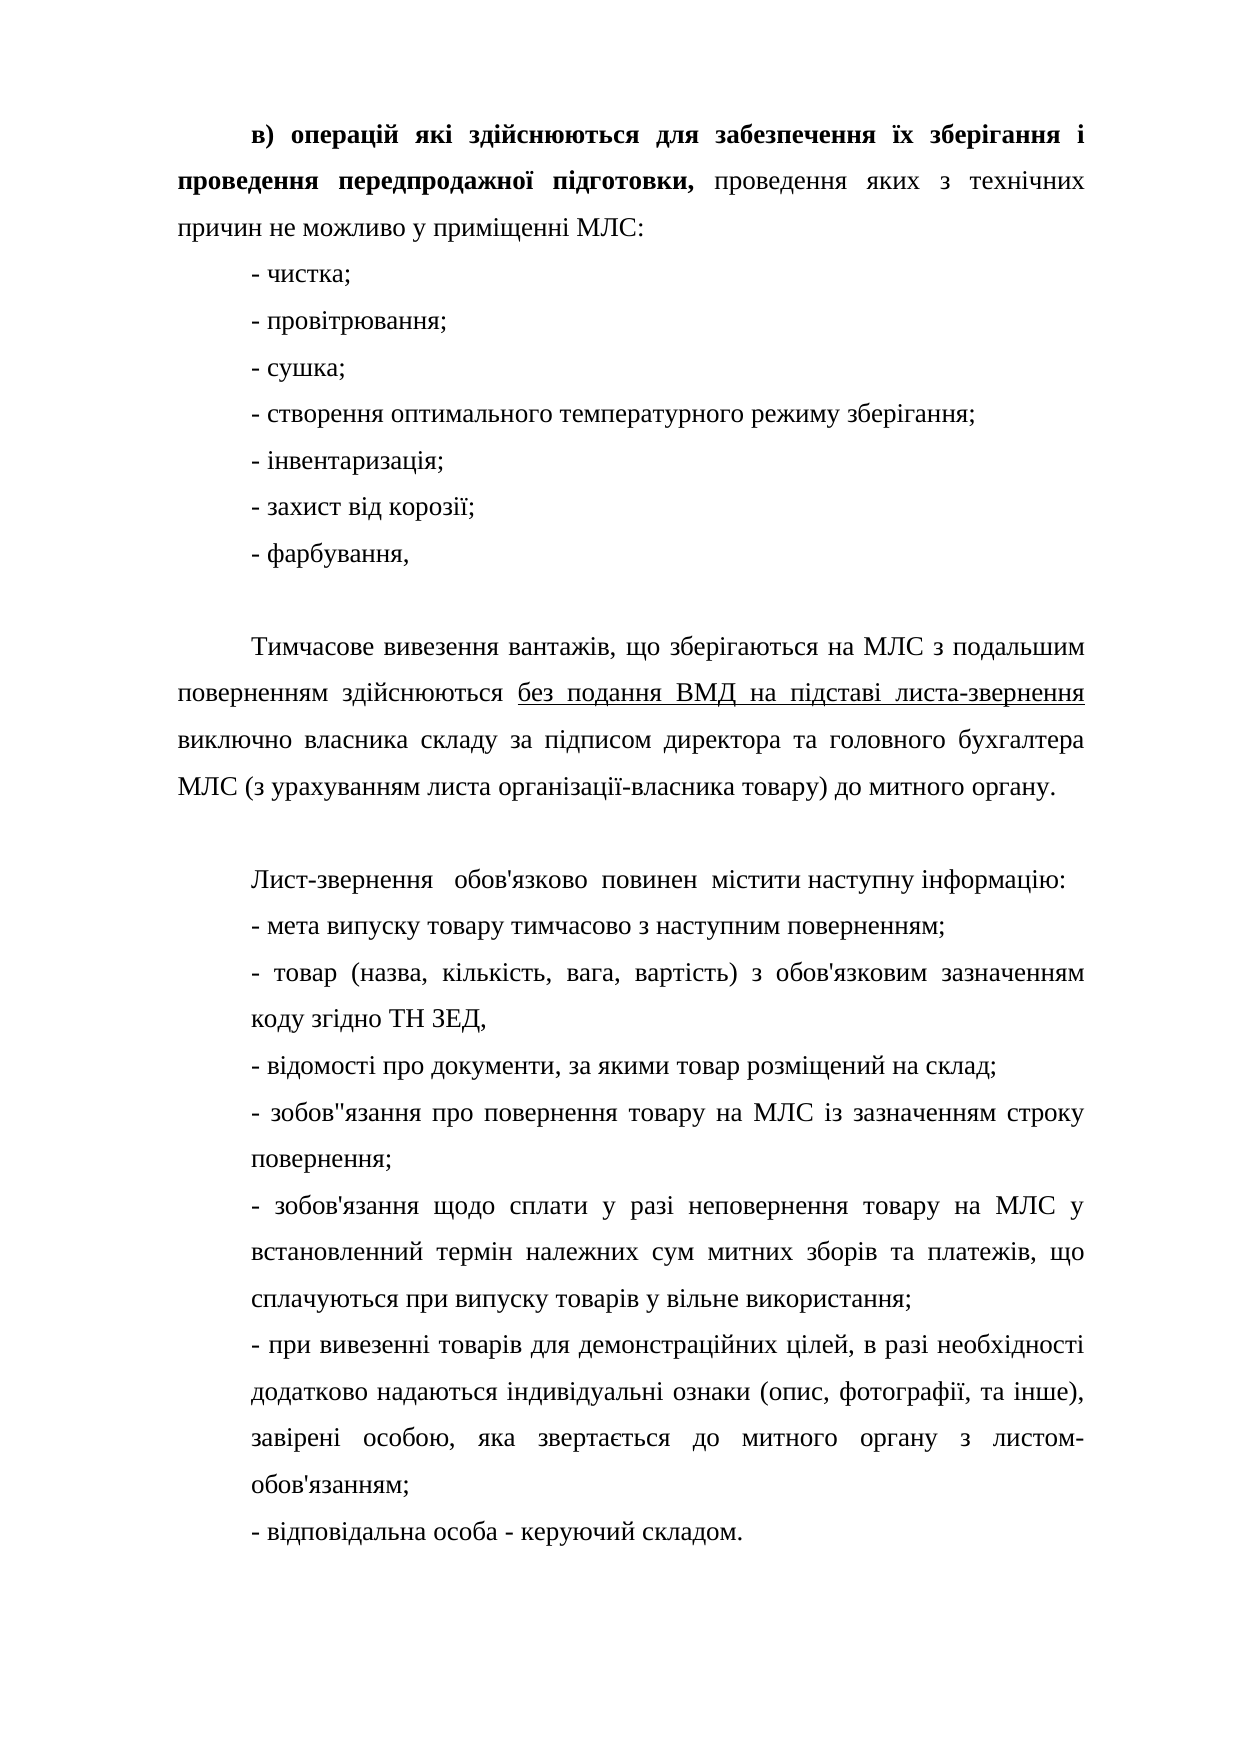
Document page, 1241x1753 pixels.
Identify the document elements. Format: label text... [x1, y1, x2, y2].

text - зобов'язання щодо сплати у разі неповернення товару на МЛС у встановленний термін належних сум митних зборів та платежів, що сплачуються при випуску товарів у вільне використання; [251, 1189, 1085, 1313]
text - товар (назва, кількість, вага, вартість) з обов'язковим зазначенням коду згідно ТН ЗЕД, [251, 956, 1085, 1034]
list Лист-звернення обов'язково повинен містити наступну інформацію: [177, 863, 1085, 894]
list - захист від корозії; [177, 491, 1085, 522]
text - зобов"язання про повернення товару на МЛС із зазначенням строку повернення; [251, 1096, 1085, 1173]
text - при вивезенні товарів для демонстраційних цілей, в разі необхідності додатково надаються індивідуальні ознаки (опис, фотографії, та інше), завірені особою, яка звертається до митного органу з листом-обов'язанням; [251, 1329, 1085, 1499]
list в) операцій які здійснюються для забезпечення їх зберігання і проведення передпродажної підготовки, проведення яких з технічних причин не можливо у приміщенні МЛС: [177, 118, 1085, 242]
text - мета випуску товару тимчасово з наступним поверненням; [251, 910, 1085, 941]
list - чистка; [177, 258, 1085, 289]
list - провітрювання; [177, 304, 1085, 335]
list Тимчасове вивезення вантажів, що зберігаються на МЛС з подальшим поверненням здійснюються без подання ВМД на підставі листа-звернення виключно власника складу за підписом директора та головного бухгалтера МЛС (з урахуванням листа організації-власника товару) до митного органу. [177, 630, 1085, 801]
list - створення оптимального температурного режиму зберігання; [177, 397, 1085, 428]
text - відповідальна особа - керуючий складом. [251, 1515, 1085, 1546]
list - сушка; [177, 351, 1085, 382]
list - фарбування, [177, 537, 1085, 568]
list - інвентаризація; [177, 444, 1085, 475]
text - відомості про документи, за якими товар розміщений на склад; [251, 1049, 1085, 1080]
